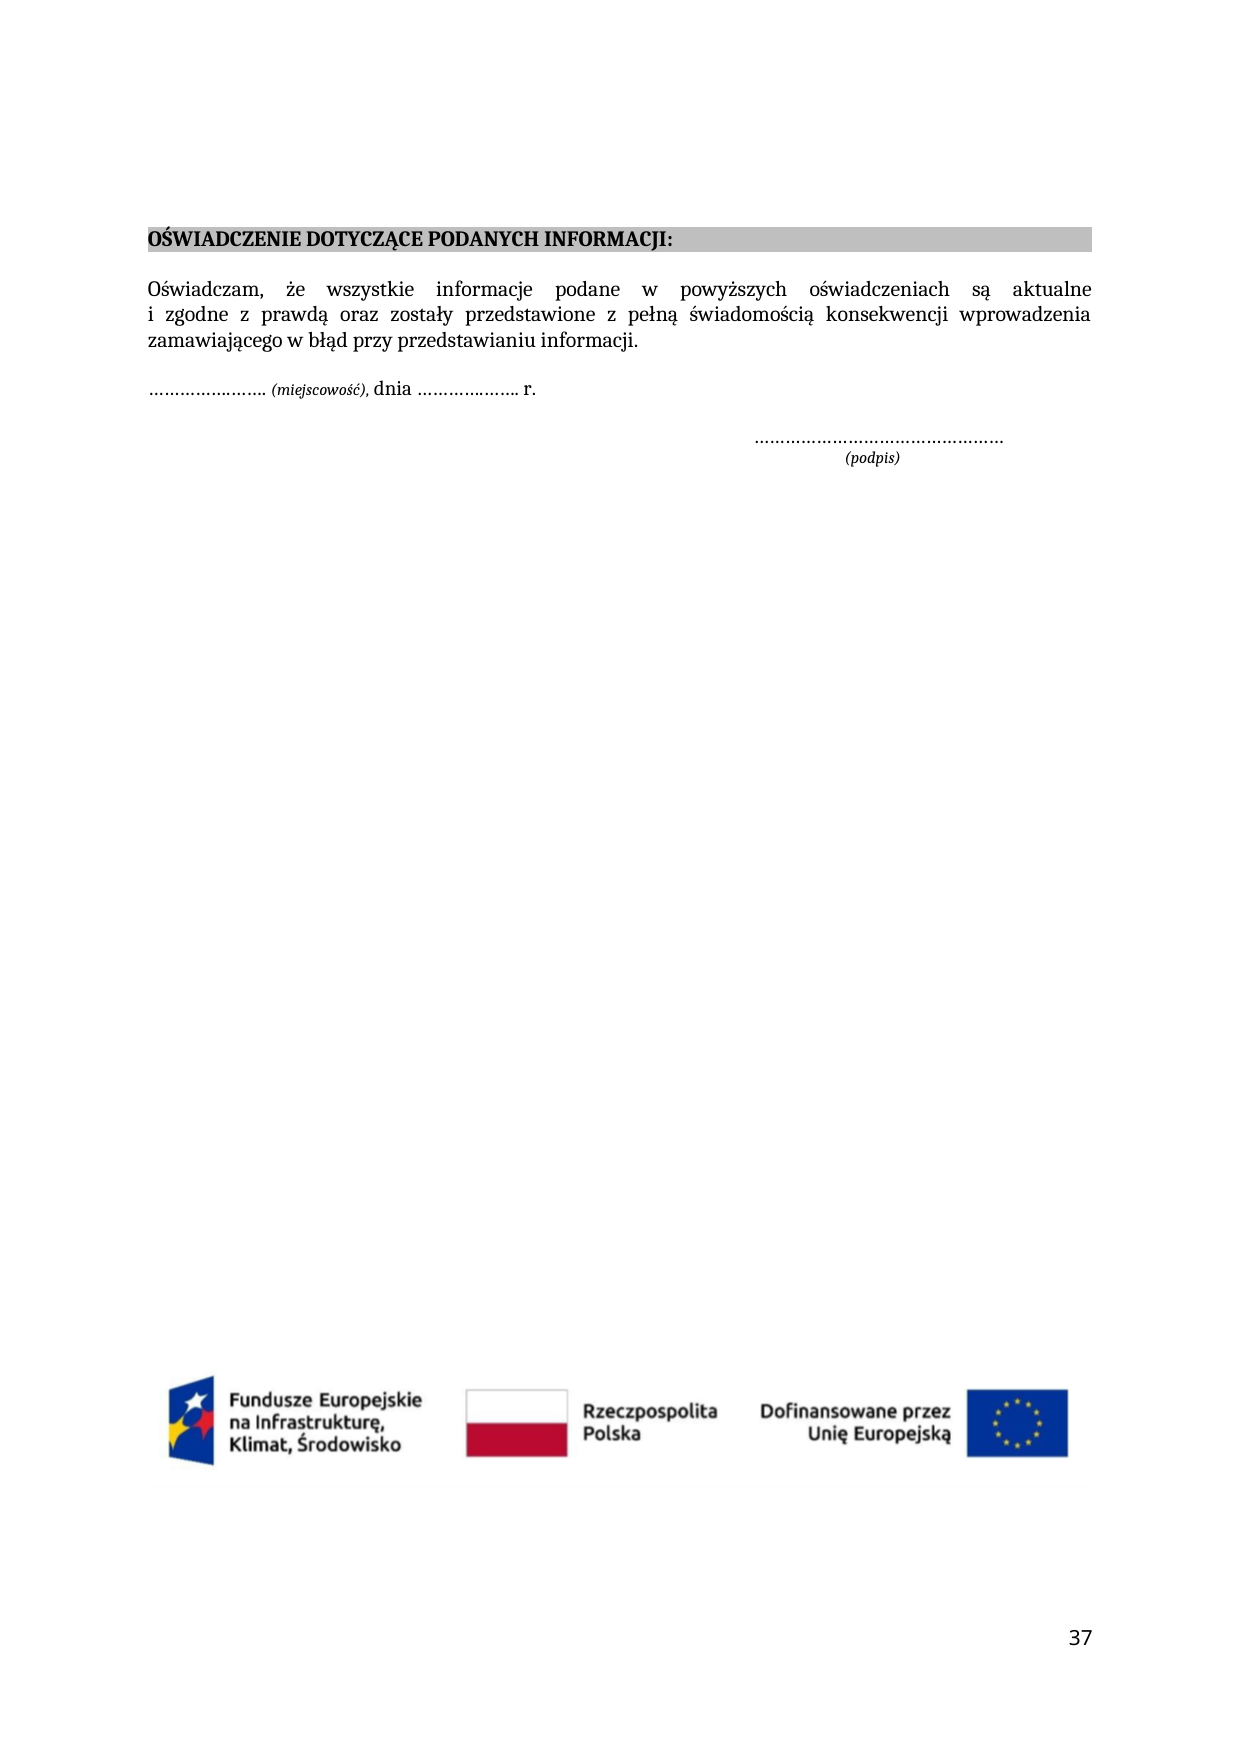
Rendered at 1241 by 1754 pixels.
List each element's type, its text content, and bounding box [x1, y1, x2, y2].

text ………………………………………… [148, 424, 1092, 448]
text Oświadczam, że wszystkie informacje podane w powyższych oświadczeniach są aktualne i zgodne z prawdą oraz zostały przedstawione z pełną świadomością konsekwencji wprowadzenia zamawiającego w błąd przy przedstawianiu informacji. [148, 277, 1092, 353]
text OŚWIADCZENIE DOTYCZĄCE PODANYCH INFORMACJI: [148, 227, 1092, 252]
text (podpis) [148, 448, 1092, 468]
picture [147, 1354, 1093, 1488]
text …………….……. (miejscowość), dnia ………….……. r. [148, 377, 1092, 401]
